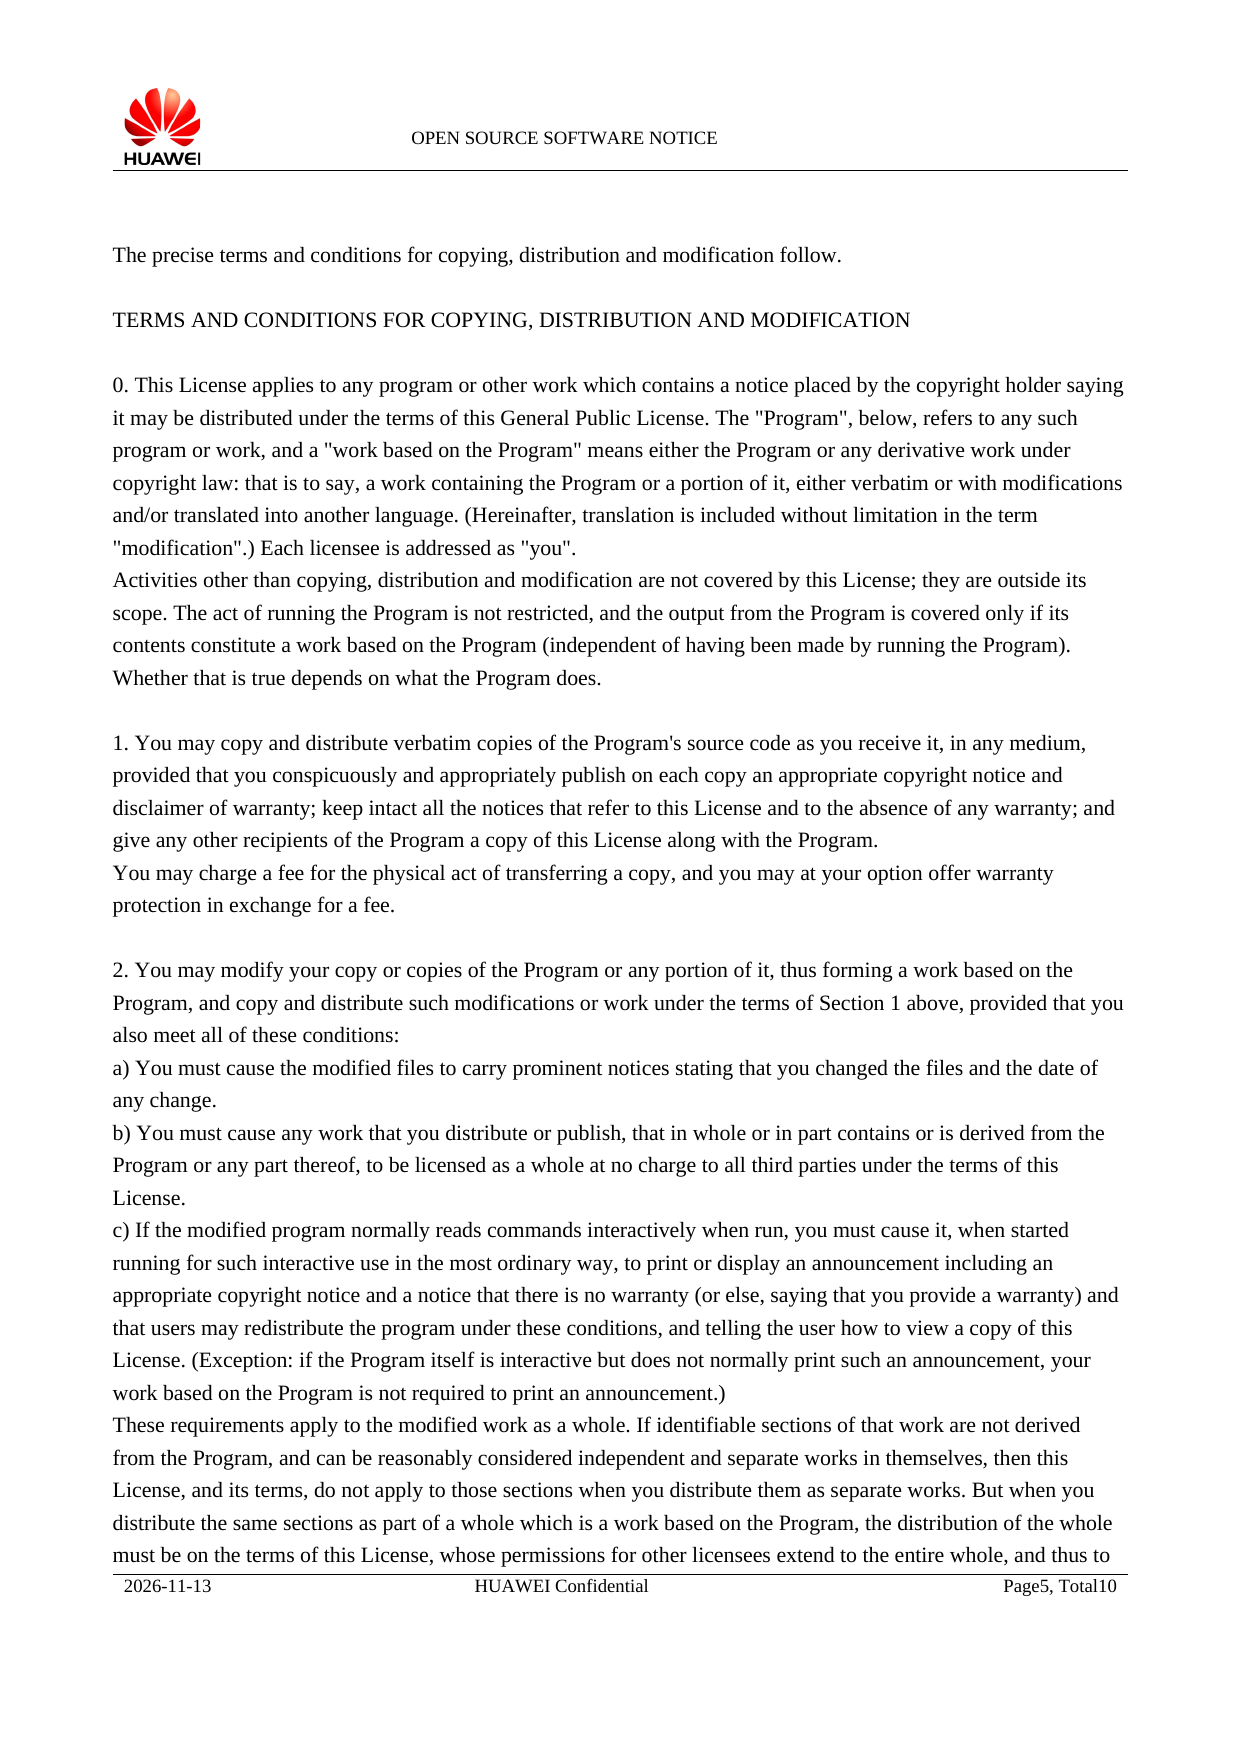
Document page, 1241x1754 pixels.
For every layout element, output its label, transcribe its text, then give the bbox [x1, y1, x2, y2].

picture [124, 88, 201, 165]
